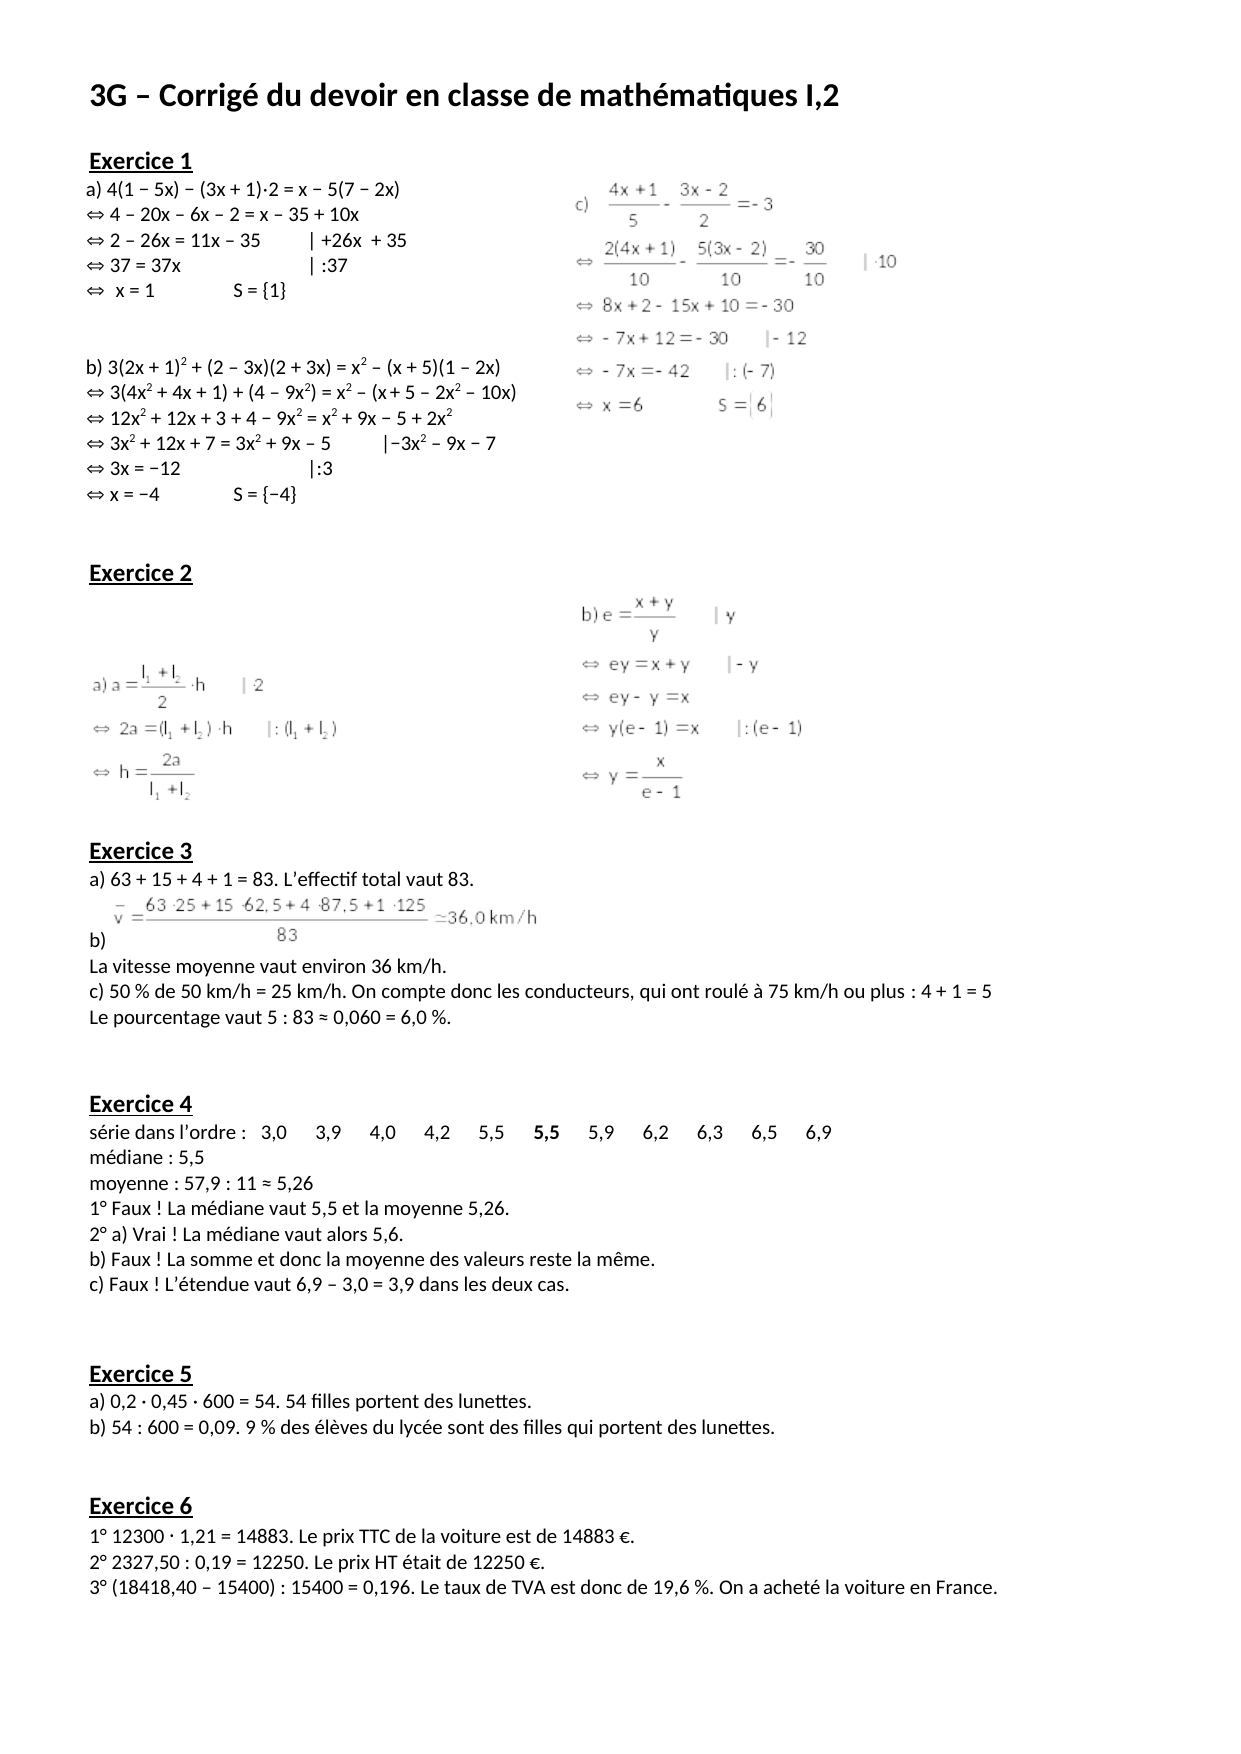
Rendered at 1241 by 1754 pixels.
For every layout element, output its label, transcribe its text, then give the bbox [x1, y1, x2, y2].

text 1° 12300 · 1,21 = 14883. Le prix TTC de la voiture est de 14883 €. [89, 1521, 1152, 1549]
text 3G – Corrigé du devoir en classe de mathématiques I,2 [89, 74, 1152, 114]
text Exercice 1 [89, 145, 1152, 176]
text a) 0,2 · 0,45 · 600 = 54. 54 filles portent des lunettes. [89, 1388, 1152, 1414]
text 1° Faux ! La médiane vaut 5,5 et la moyenne 5,26. [89, 1195, 1152, 1221]
text b) 54 : 600 = 0,09. 9 % des élèves du lycée sont des filles qui portent des lunettes. [89, 1414, 1152, 1439]
text Exercice 5 [89, 1358, 1152, 1388]
text La vitesse moyenne vaut environ 36 km/h. [89, 953, 1152, 978]
text médiane : 5,5 [89, 1144, 1152, 1170]
text a) 63 + 15 + 4 + 1 = 83. L’effectif total vaut 83. [89, 866, 1152, 891]
text Exercice 3 [89, 836, 1152, 866]
text Exercice 6 [89, 1490, 1152, 1521]
table_header [562, 176, 1163, 557]
text c) Faux ! L’étendue vaut 6,9 – 3,0 = 3,9 dans les deux cas. [89, 1272, 1152, 1297]
table_header a) 4(1 − 5x) − (3x + 1)⋅2 = x − 5(7 − 2x) 4 – 20x – 6x – 2 = x – 35 + 10x  2 – 26x = 11x – 35 | +26x + 35  37 = 37x | :37 x = 1 S = {1} b) 3(2x + 1)2 + (2 – 3x)(2 + 3x) = x2 – (x + 5)(1 – 2x)  3(4x2 + 4x + 1) + (4 – 9x2) = x2 – (x + 5 – 2x2 – 10x)  12x2 + 12x + 3 + 4 − 9x2 = x2 + 9x − 5 + 2x2  3x2 + 12x + 7 = 3x2 + 9x – 5 |−3x2 – 9x − 7  3x = −12 |:3  x = −4 S = {−4} [74, 176, 562, 557]
text b) [89, 891, 1152, 953]
text moyenne : 57,9 : 11 ≈ 5,26 [89, 1170, 1152, 1195]
text c) 50 % de 50 km/h = 25 km/h. On compte donc les conducteurs, qui ont roulé à 75 km/h ou plus : 4 + 1 = 5 [89, 978, 1152, 1004]
text Exercice 2 [89, 557, 1152, 588]
text b) Faux ! La somme et donc la moyenne des valeurs reste la même. [89, 1246, 1152, 1272]
text 3° (18418,40 – 15400) : 15400 = 0,196. Le taux de TVA est donc de 19,6 %. On a acheté la voiture en France. [89, 1574, 1152, 1600]
text 2° a) Vrai ! La médiane vaut alors 5,6. [89, 1221, 1152, 1246]
text 2° 2327,50 : 0,19 = 12250. Le prix HT était de 12250 €. [89, 1549, 1152, 1574]
text Exercice 4 [89, 1088, 1152, 1119]
text Le pourcentage vaut 5 : 83 ≈ 0,060 = 6,0 %. [89, 1004, 1152, 1029]
text série dans l’ordre : 3,0 3,9 4,0 4,2 5,5 5,5 5,9 6,2 6,3 6,5 6,9 [89, 1119, 1152, 1144]
